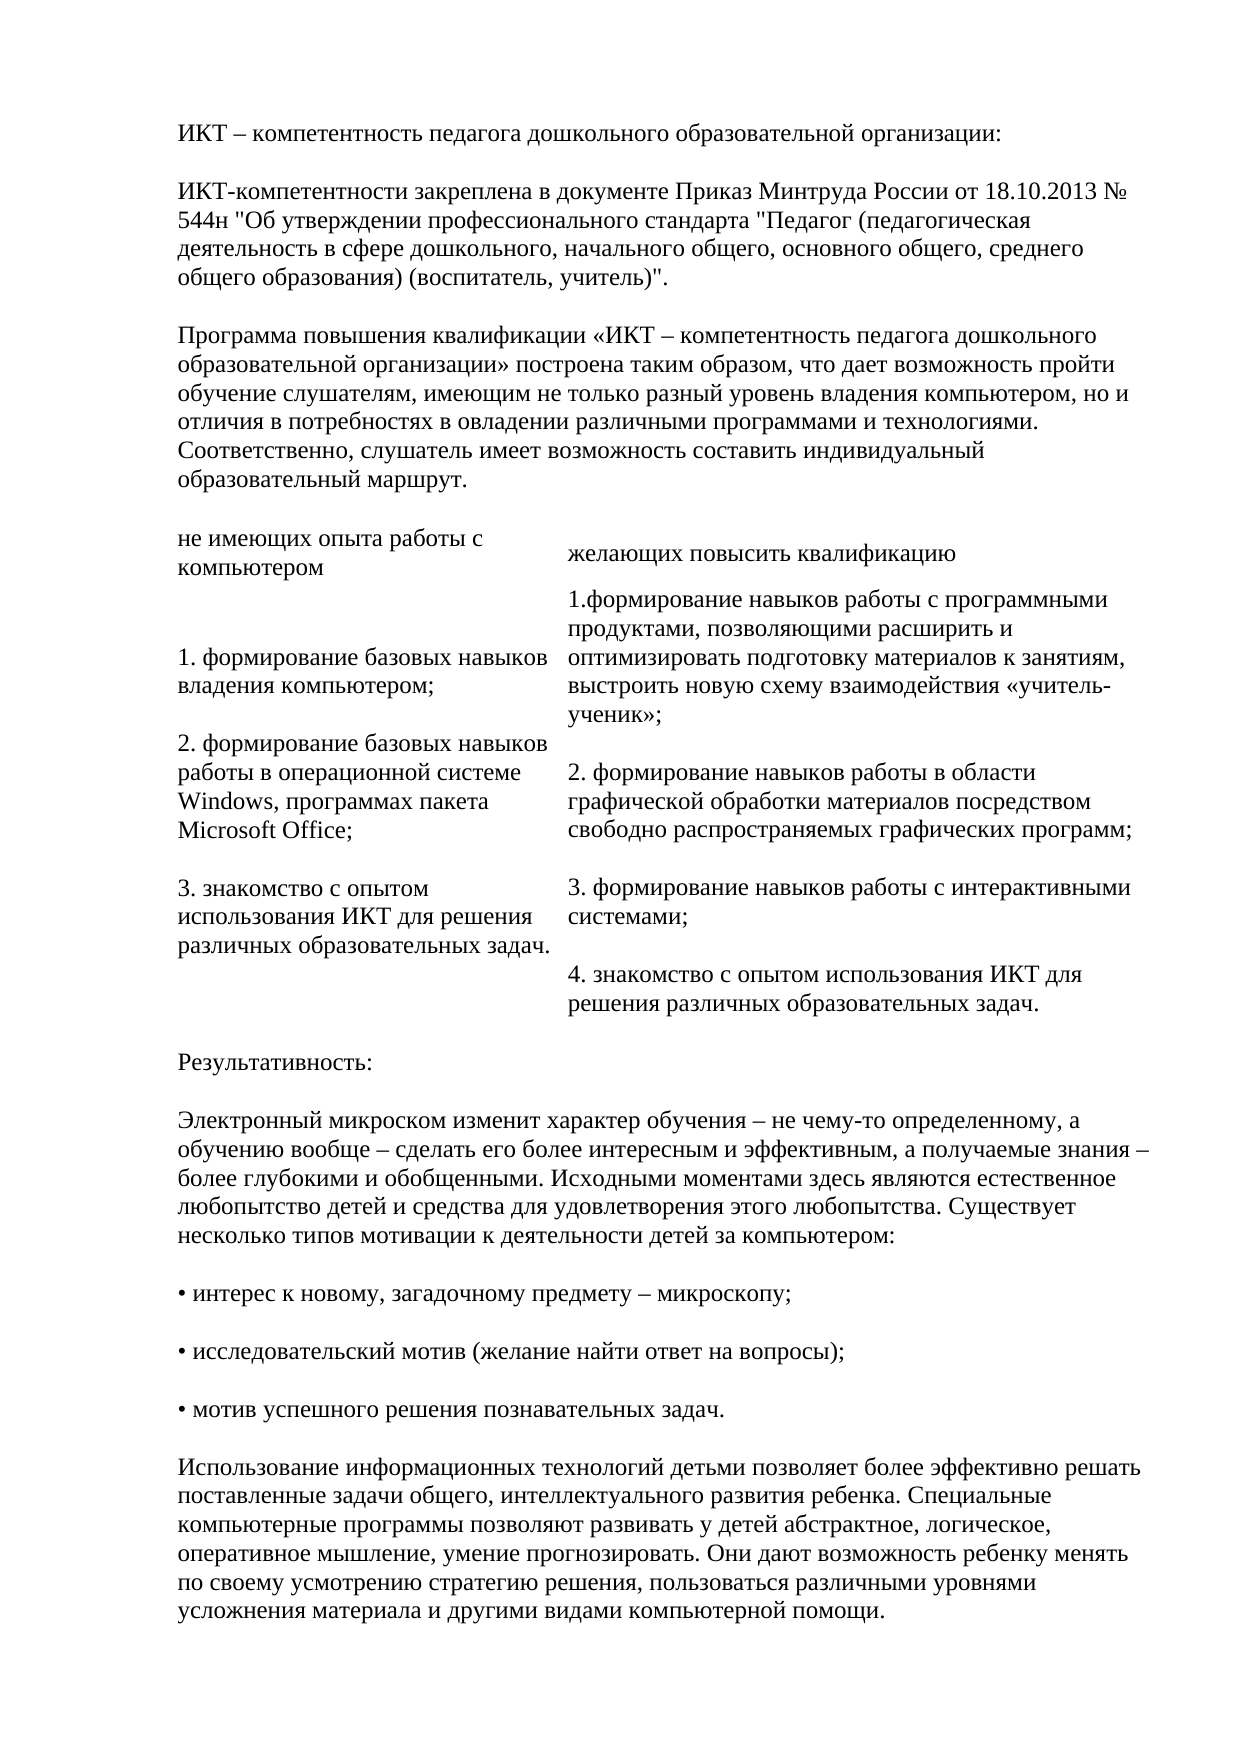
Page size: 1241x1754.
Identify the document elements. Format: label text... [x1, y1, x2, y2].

table_cell 1.формирование навыков работы с программными продуктами, позволяющими расширить и оптимизировать подготовку материалов к занятиям, выстроить новую схему взаимодействия «учитель-ученик»; 2. формирование навыков работы в области графической обработки материалов посредством свободно распространяемых графических программ; 3. формирование навыков работы с интерактивными системами; 4. знакомство с опытом использования ИКТ для решения различных образовательных задач. [566, 583, 1159, 1018]
table_cell 1.​ формирование базовых навыков владения компьютером; 2.​ формирование базовых навыков работы в операционной системе Windows, программах пакета Microsoft Office; 3.​ знакомство с опытом использования ИКТ для решения различных образовательных задач. [176, 583, 566, 1018]
text ИКТ-компетентности закреплена в документе Приказ Минтруда России от 18.10.2013 № 544н "Об утверждении профессионального стандарта "Педагог (педагогическая деятельность в сфере дошкольного, начального общего, основного общего, среднего общего образования) (воспитатель, учитель)". [177, 176, 1152, 291]
text • интерес к новому, загадочному предмету – микроскопу; [177, 1278, 1152, 1307]
text Программа повышения квалификации «ИКТ – компетентность педагога дошкольного образовательной организации» построена таким образом, что дает возможность пройти обучение слушателям, имеющим не только разный уровень владения компьютером, но и отличия в потребностях в овладении различными программами и технологиями. Соответственно, слушатель имеет возможность составить индивидуальный образовательный маршрут. [177, 320, 1152, 493]
text ИКТ – компетентность педагога дошкольного образовательной организации: [177, 118, 1152, 147]
text Электронный микроском изменит характер обучения – не чему-то определенному, а обучению вообще – сделать его более интересным и эффективным, а получаемые знания – более глубокими и обобщенными. Исходными моментами здесь являются естественное любопытство детей и средства для удовлетворения этого любопытства. Существует несколько типов мотивации к деятельности детей за компьютером: [177, 1105, 1152, 1249]
text • мотив успешного решения познавательных задач. [177, 1394, 1152, 1423]
text Результативность: [177, 1047, 1152, 1076]
text • исследовательский мотив (желание найти ответ на вопросы); [177, 1336, 1152, 1365]
table_header желающих повысить квалификацию [566, 522, 1159, 582]
text Использование информационных технологий детьми позволяет более эффективно решать поставленные задачи общего, интеллектуального развития ребенка. Специальные компьютерные программы позволяют развивать у детей абстрактное, логическое, оперативное мышление, умение прогнозировать. Они дают возможность ребенку менять по своему усмотрению стратегию решения, пользоваться различными уровнями усложнения материала и другими видами компьютерной помощи. [177, 1452, 1152, 1624]
table_header не имеющих опыта работы с компьютером [176, 522, 566, 582]
